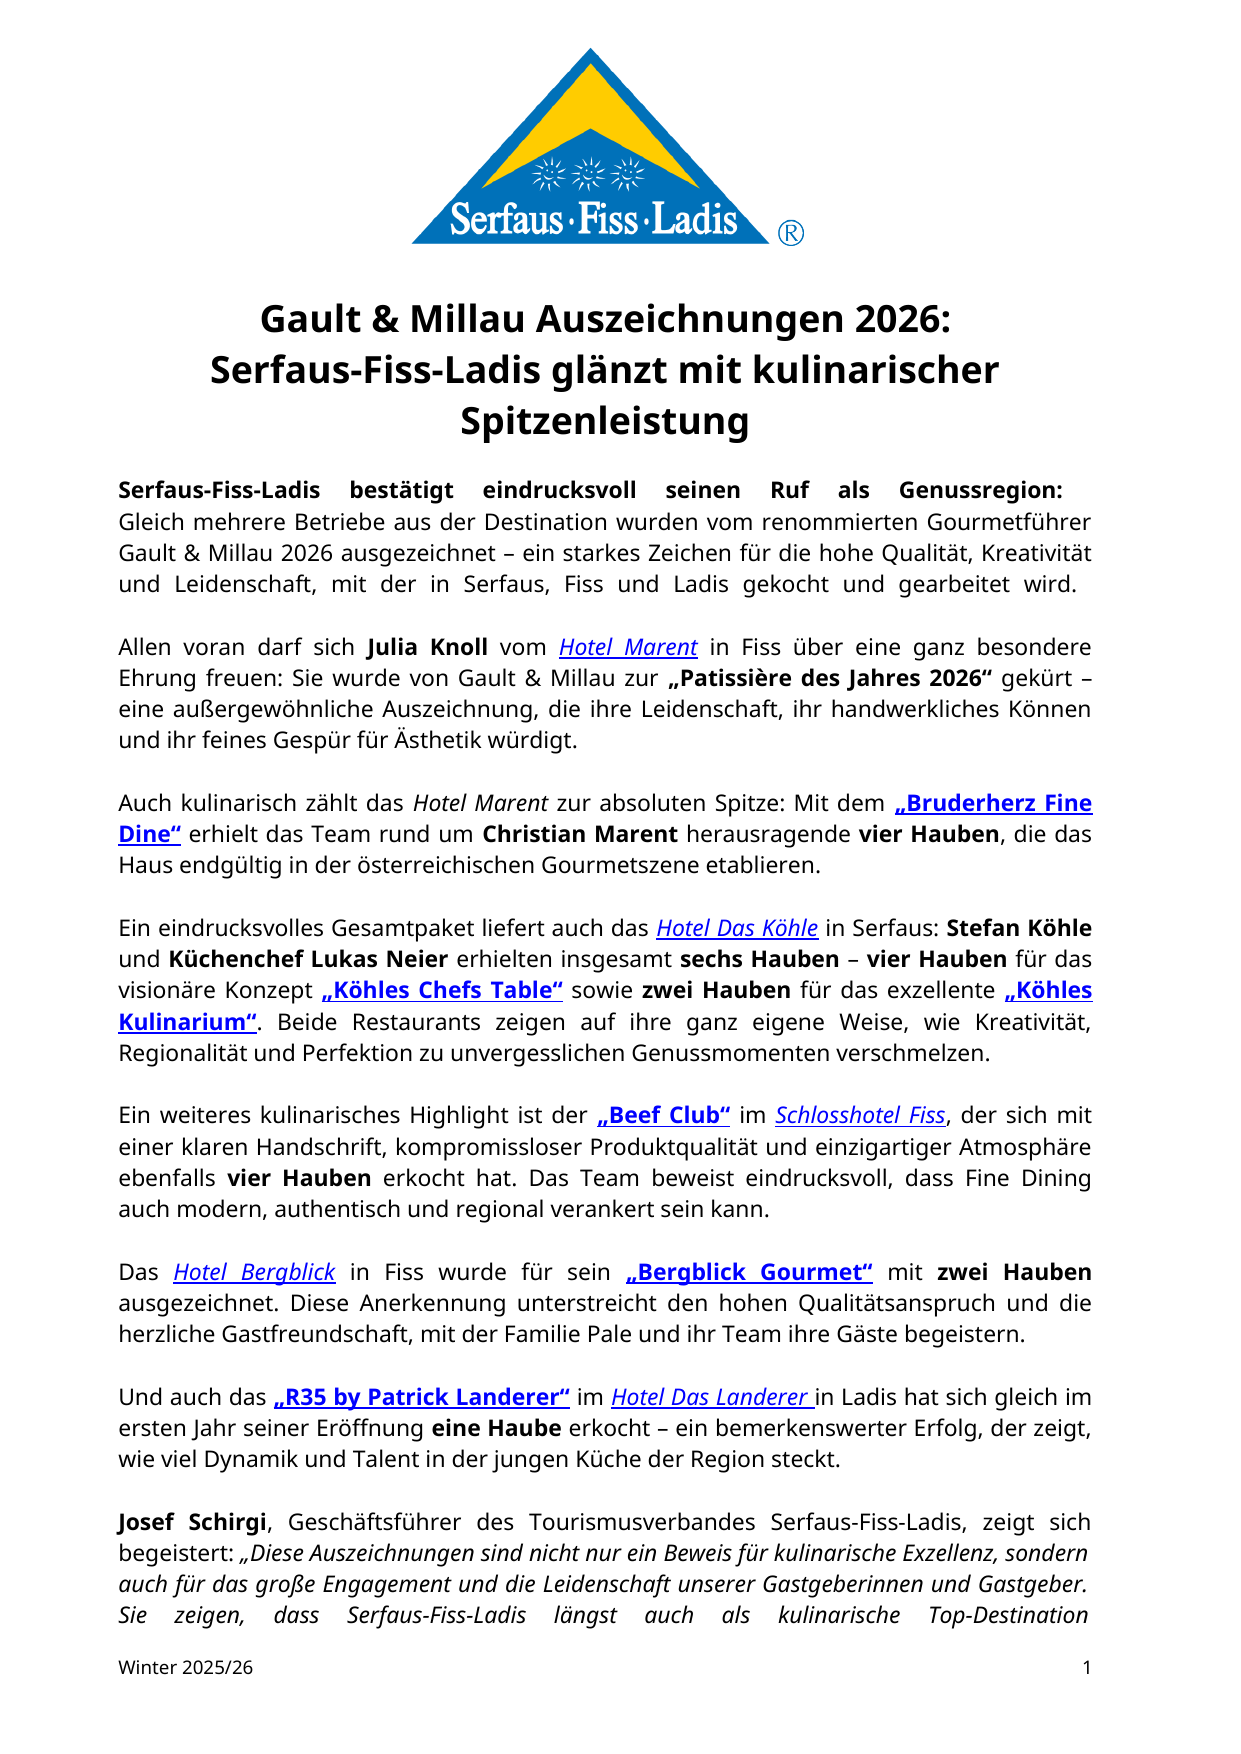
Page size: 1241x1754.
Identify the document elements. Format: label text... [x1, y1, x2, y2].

text Auch kulinarisch zählt das Hotel Marent zur absoluten Spitze: Mit dem „Bruderherz Fine Dine“ erhielt das Team rund um Christian Marent herausragende vier Hauben, die das Haus endgültig in der österreichischen Gourmetszene etablieren. [118, 756, 1092, 881]
text Und auch das „R35 by Patrick Landerer“ im Hotel Das Landerer in Ladis hat sich gleich im ersten Jahr seiner Eröffnung eine Haube erkocht – ein bemerkenswerter Erfolg, der zeigt, wie viel Dynamik und Talent in der jungen Küche der Region steckt. [118, 1381, 1092, 1474]
text Gault & Millau Auszeichnungen 2026: Serfaus-Fiss-Ladis glänzt mit kulinarischer Spitzenleistung [118, 292, 1092, 474]
text Ein weiteres kulinarisches Highlight ist der „Beef Club“ im Schlosshotel Fiss, der sich mit einer klaren Handschrift, kompromissloser Produktqualität und einzigartiger Atmosphäre ebenfalls vier Hauben erkocht hat. Das Team beweist eindrucksvoll, dass Fine Dining auch modern, authentisch und regional verankert sein kann. [118, 1068, 1092, 1224]
text Ein eindrucksvolles Gesamtpaket liefert auch das Hotel Das Köhle in Serfaus: Stefan Köhle und Küchenchef Lukas Neier erhielten insgesamt sechs Hauben – vier Hauben für das visionäre Konzept „Köhles Chefs Table“ sowie zwei Hauben für das exzellente „Köhles Kulinarium“. Beide Restaurants zeigen auf ihre ganz eigene Weise, wie Kreativität, Regionalität und Perfektion zu unvergesslichen Genussmomenten verschmelzen. [118, 881, 1092, 1068]
text Das Hotel Bergblick in Fiss wurde für sein „Bergblick Gourmet“ mit zwei Hauben ausgezeichnet. Diese Anerkennung unterstreicht den hohen Qualitätsanspruch und die herzliche Gastfreundschaft, mit der Familie Pale und ihr Team ihre Gäste begeistern. [118, 1256, 1092, 1349]
text Serfaus-Fiss-Ladis bestätigt eindrucksvoll seinen Ruf als Genussregion: Gleich mehrere Betriebe aus der Destination wurden vom renommierten Gourmetführer Gault & Millau 2026 ausgezeichnet – ein starkes Zeichen für die hohe Qualität, Kreativität und Leidenschaft, mit der in Serfaus, Fiss und Ladis gekocht und gearbeitet wird. Allen voran darf sich Julia Knoll vom Hotel Marent in Fiss über eine ganz besondere Ehrung freuen: Sie wurde von Gault & Millau zur „Patissière des Jahres 2026“ gekürt – eine außergewöhnliche Auszeichnung, die ihre Leidenschaft, ihr handwerkliches Können und ihr feines Gespür für Ästhetik würdigt. [118, 474, 1092, 756]
picture [406, 44, 804, 246]
